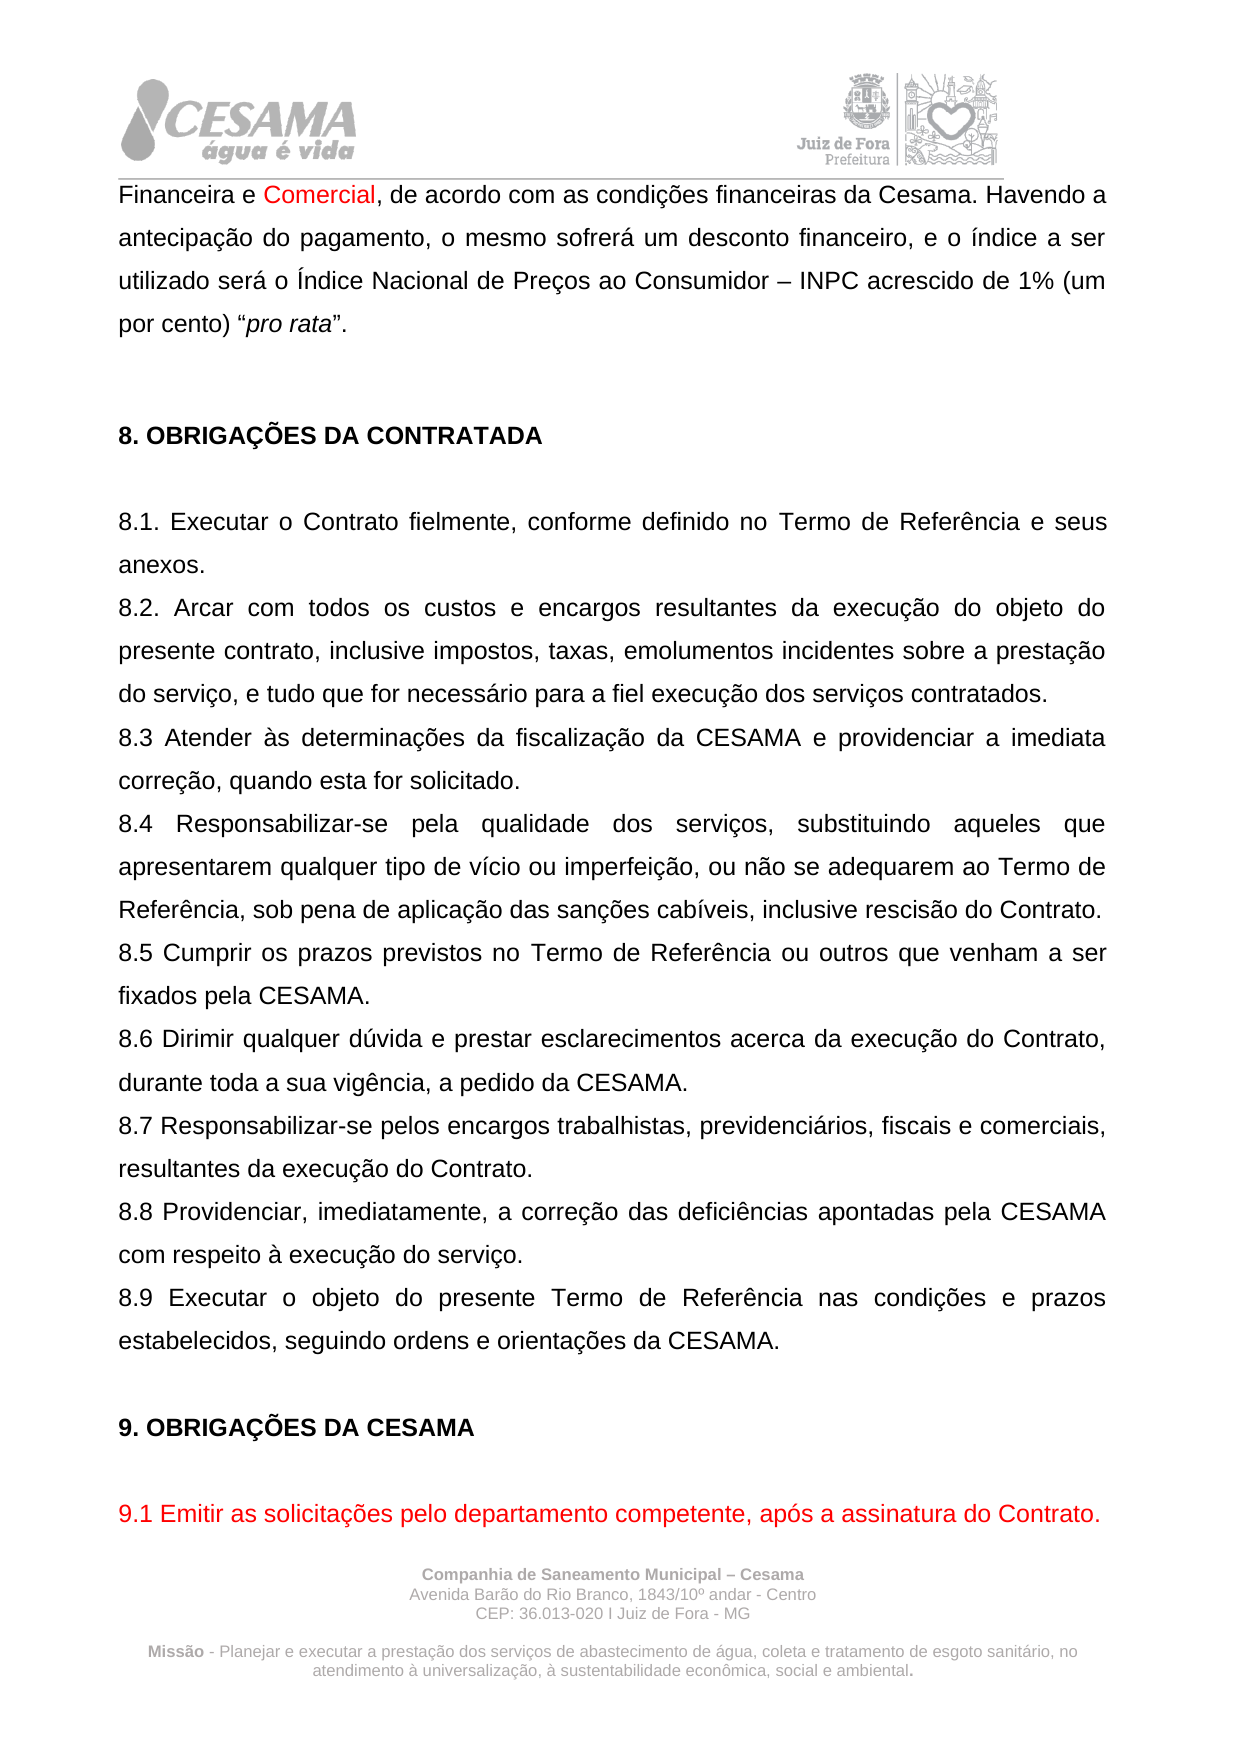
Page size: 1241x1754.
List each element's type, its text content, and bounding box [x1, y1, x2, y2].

text 8.6 Dirimir qualquer dúvida e prestar esclarecimentos acerca da execução do Contrato, durante toda a sua vigência, a pedido da CESAMA. [118, 1024, 1107, 1096]
text 8.3 Atender às determinações da fiscalização da CESAMA e providenciar a imediata correção, quando esta for solicitado. [118, 722, 1107, 794]
text 8.5 Cumprir os prazos previstos no Termo de Referência ou outros que venham a ser fixados pela CESAMA. [118, 938, 1107, 1010]
text 8.7 Responsabilizar-se pelos encargos trabalhistas, previdenciários, fiscais e comerciais, resultantes da execução do Contrato. [118, 1111, 1107, 1182]
text 8. OBRIGAÇÕES DA CONTRATADA [118, 421, 1107, 449]
text 8.2. Arcar com todos os custos e encargos resultantes da execução do objeto do presente contrato, inclusive impostos, taxas, emolumentos incidentes sobre a prestação do serviço, e tudo que for necessário para a fiel execução dos serviços contratados. [118, 593, 1107, 708]
picture [118, 73, 1004, 180]
text 9. OBRIGAÇÕES DA CESAMA [118, 1412, 1107, 1441]
text 8.8 Providenciar, imediatamente, a correção das deficiências apontadas pela CESAMA com respeito à execução do serviço. [118, 1197, 1107, 1269]
text 8.1. Executar o Contrato fielmente, conforme definido no Termo de Referência e seus anexos. [118, 507, 1107, 579]
text 8.9 Executar o objeto do presente Termo de Referência nas condições e prazos estabelecidos, seguindo ordens e orientações da CESAMA. [118, 1283, 1107, 1355]
text 8.4 Responsabilizar-se pela qualidade dos serviços, substituindo aqueles que apresentarem qualquer tipo de vício ou imperfeição, ou não se adequarem ao Termo de Referência, sob pena de aplicação das sanções cabíveis, inclusive rescisão do Contrato. [118, 809, 1107, 924]
text 9.1 Emitir as solicitações pelo departamento competente, após a assinatura do Contrato. [118, 1499, 1107, 1527]
